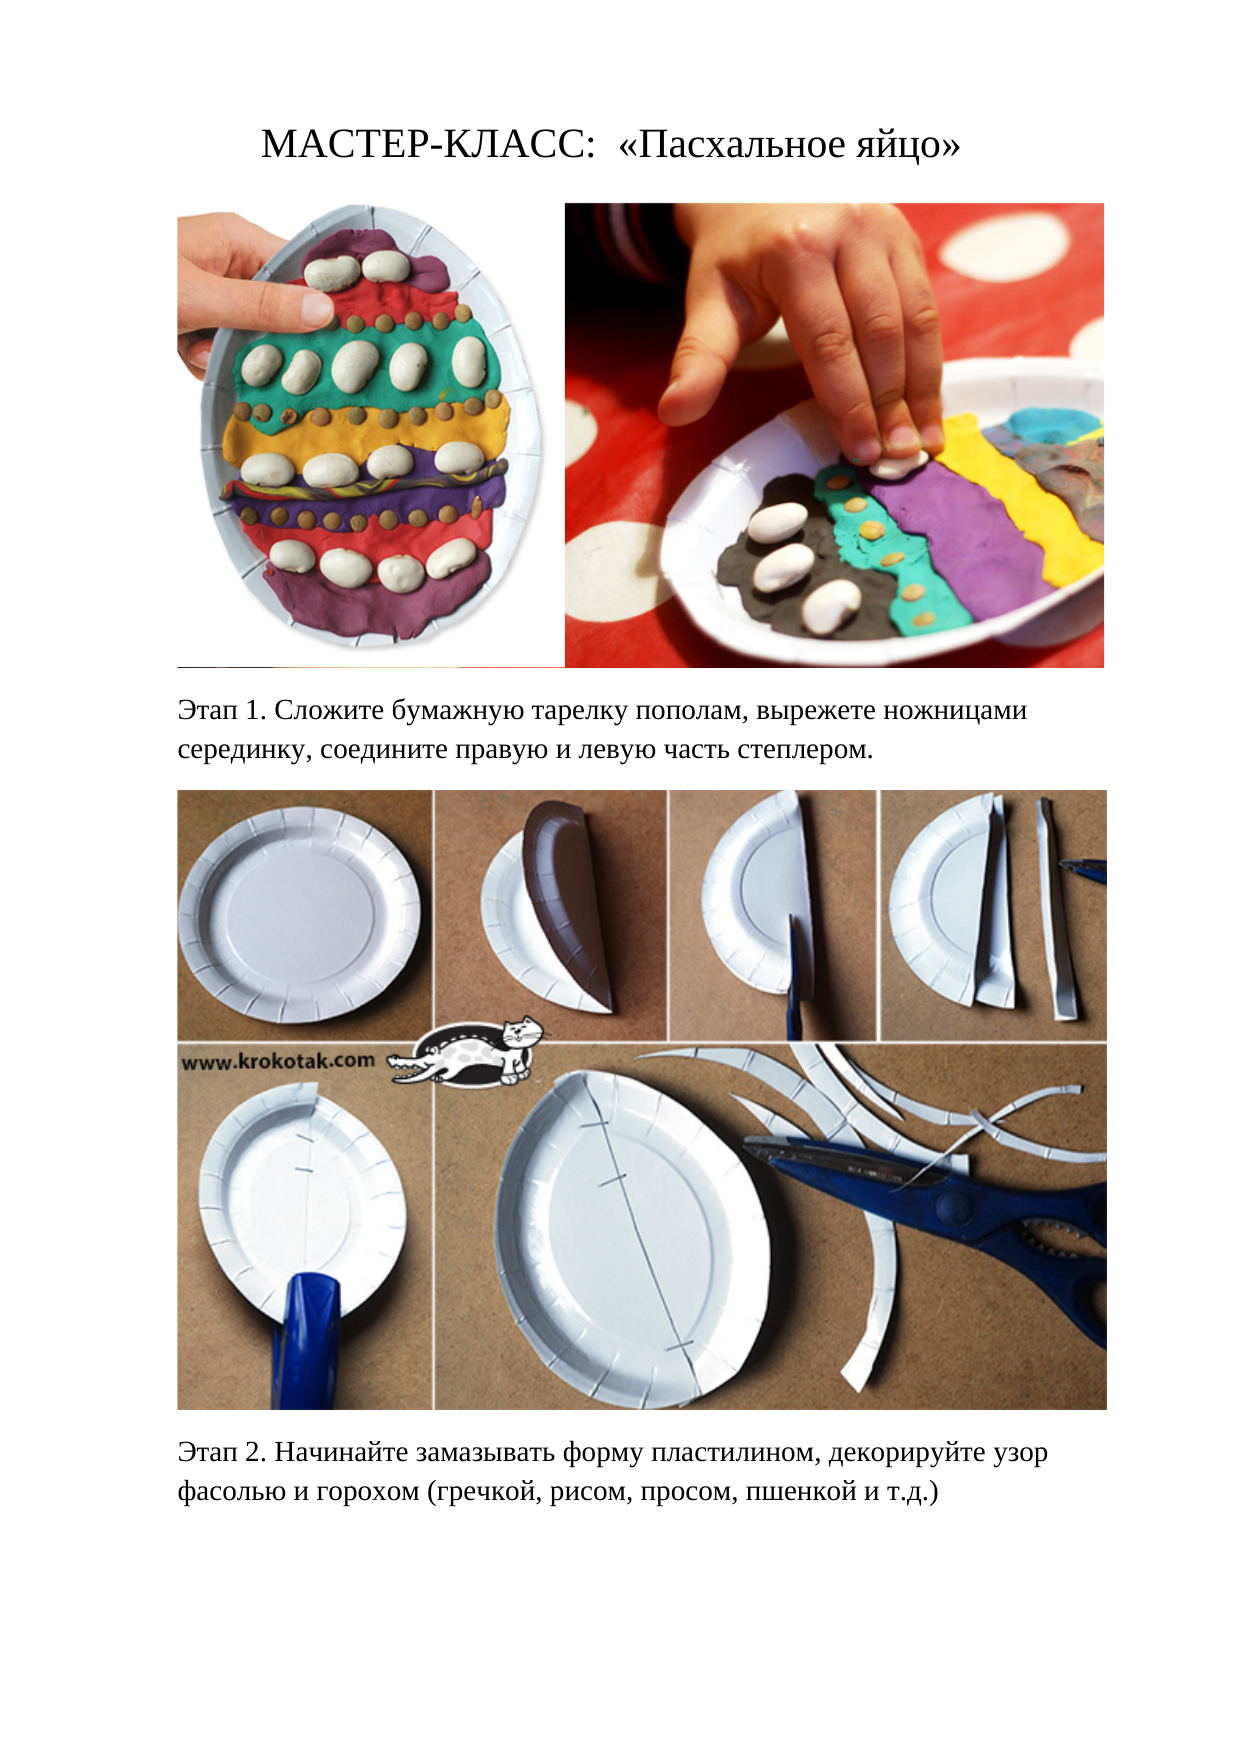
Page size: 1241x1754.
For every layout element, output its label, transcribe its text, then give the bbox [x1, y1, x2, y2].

text Этап 2. Начинайте замазывать форму пластилином, декорируйте узор фасолью и горохом (гречкой, рисом, просом, пшенкой и т.д.) [177, 1434, 1152, 1506]
text Этап 1. Сложите бумажную тарелку пополам, вырежете ножницами серединку, соедините правую и левую часть степлером. [177, 692, 1152, 764]
text МАСТЕР-КЛАСС: «Пасхальное яйцо» [177, 118, 1152, 166]
picture [177, 194, 1105, 668]
picture [177, 790, 1107, 1410]
